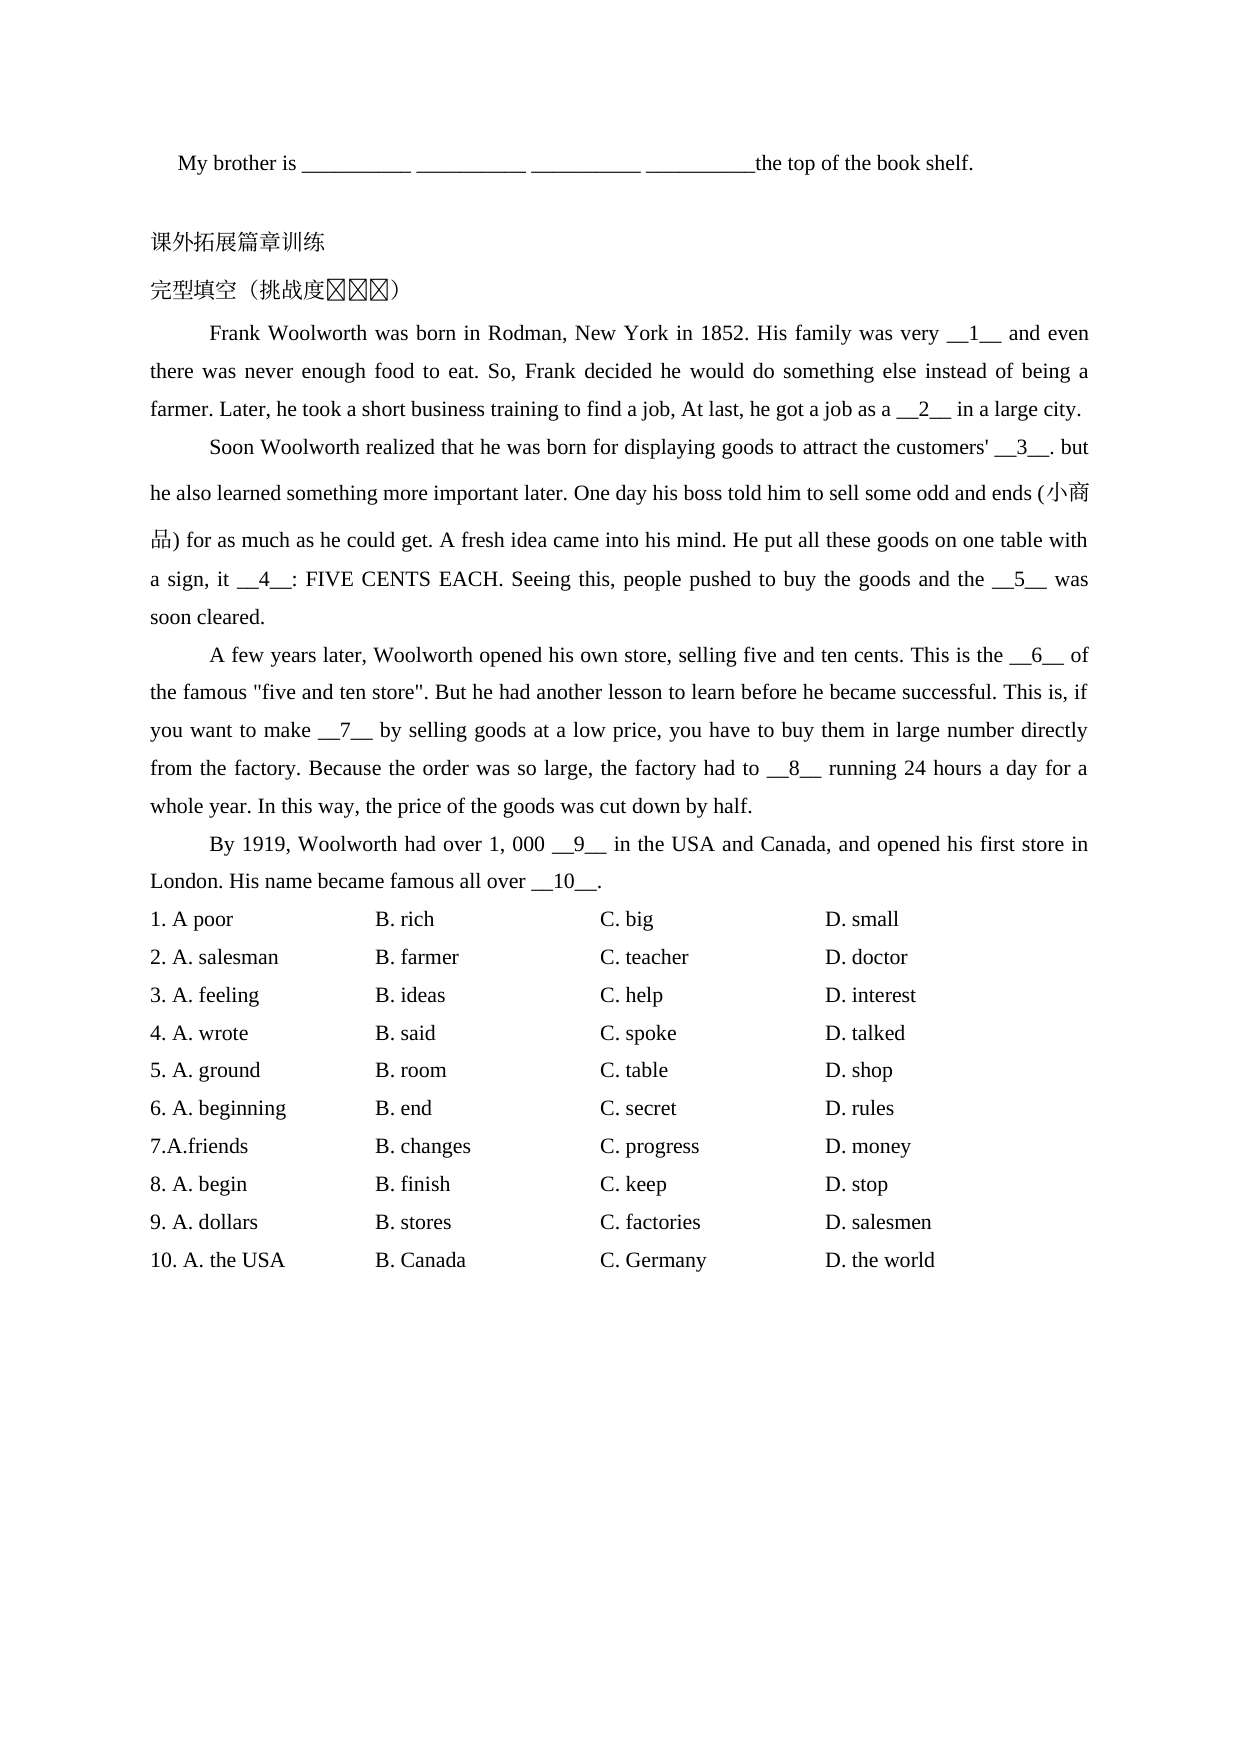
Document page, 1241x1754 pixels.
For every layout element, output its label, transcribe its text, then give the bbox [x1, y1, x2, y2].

text A few years later, Woolworth opened his own store, selling five and ten cents. This is the __6__ of the famous "five and ten store". But he had another lesson to learn before he became successful. This is, if you want to make __7__ by selling goods at a low price, you have to buy them in large number directly from the factory. Because the order was so large, the factory had to __8__ running 24 hours a day for a whole year. In this way, the price of the goods was cut down by half. [150, 642, 1090, 818]
text 7.A.friends B. changes C. progress D. money [150, 1133, 1090, 1158]
text By 1919, Woolworth had over 1, 000 __9__ in the USA and Canada, and opened his first store in London. His name became famous all over __10__. [150, 831, 1090, 894]
text 8. A. begin B. finish C. keep D. stop [150, 1171, 1090, 1196]
text Frank Woolworth was born in Rodman, New York in 1852. His family was very __1__ and even there was never enough food to eat. So, Frank decided he would do something else instead of being a farmer. Later, he took a short business training to find a job, At last, he got a job as a __2__ in a large city. [150, 320, 1090, 421]
text 6. A. beginning B. end C. secret D. rules [150, 1095, 1090, 1121]
text 2. A. salesman B. farmer C. teacher D. doctor [150, 944, 1090, 969]
text My brother is __________ __________ __________ __________the top of the book shelf. [150, 150, 1090, 175]
text 4. A. wrote B. said C. spoke D. talked [150, 1020, 1090, 1045]
text 10. A. the USA B. Canada C. Germany D. the world [150, 1247, 1090, 1272]
text 5. A. ground B. room C. table D. shop [150, 1057, 1090, 1083]
text 9. A. dollars B. stores C. factories D. salesmen [150, 1209, 1090, 1234]
text 完型填空（挑战度） [150, 273, 1090, 304]
text Soon Woolworth realized that he was born for displaying goods to attract the customers' __3__. but he also learned something more important later. One day his boss told him to sell some odd and ends (小商品) for as much as he could get. A fresh idea came into his mind. He put all these goods on one table with a sign, it __4__: FIVE CENTS EACH. Seeing this, people pushed to buy the goods and the __5__ was soon cleared. [150, 434, 1090, 629]
text 1. A poor B. rich C. big D. small [150, 906, 1090, 931]
text 3. A. feeling B. ideas C. help D. interest [150, 982, 1090, 1007]
text 课外拓展篇章训练 [150, 226, 1090, 257]
